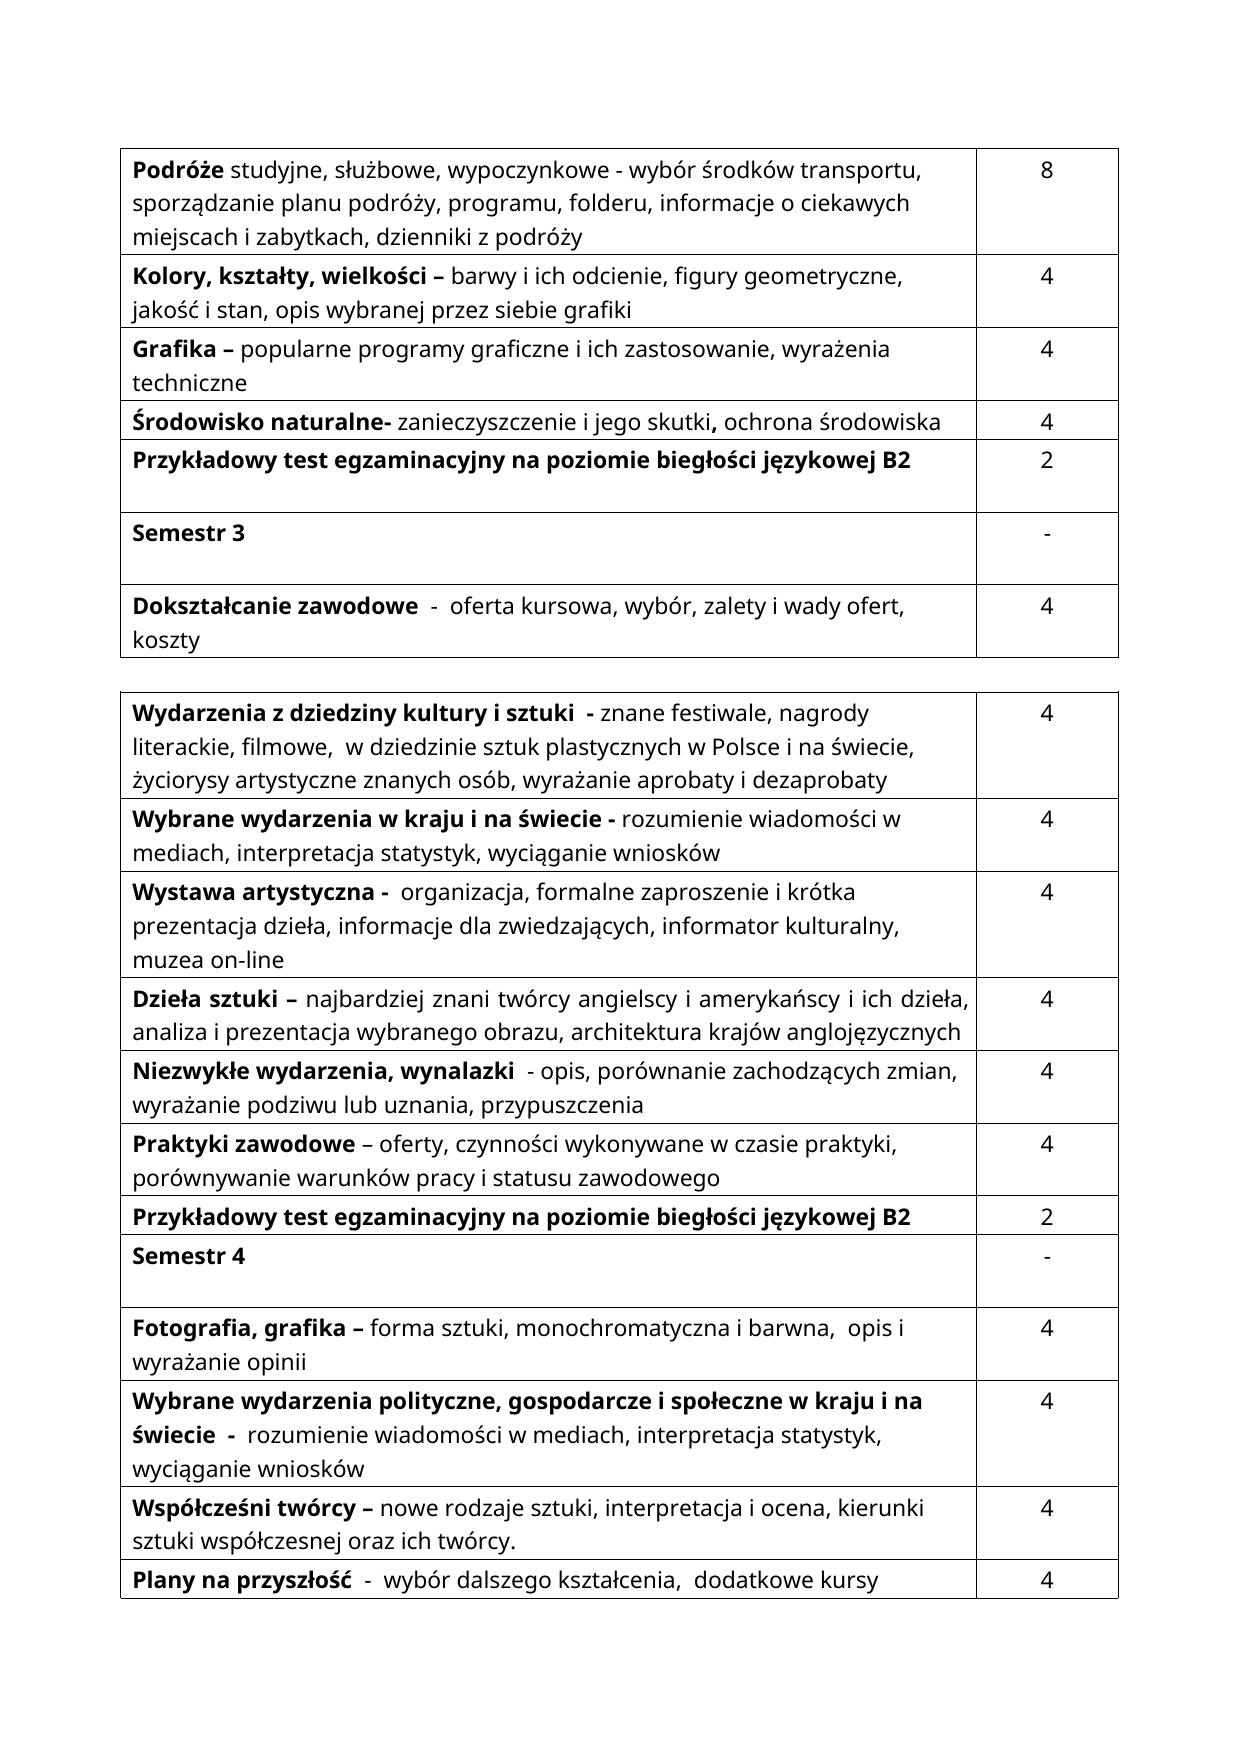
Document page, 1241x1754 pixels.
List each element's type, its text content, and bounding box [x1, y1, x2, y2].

table_cell 4 [977, 1487, 1118, 1559]
table_cell 2 [977, 1196, 1118, 1234]
table_header Wydarzenia z dziedziny kultury i sztuki - znane festiwale, nagrody literackie, filmowe, w dziedzinie sztuk plastycznych w Polsce i na świecie, życiorysy artystyczne znanych osób, wyrażanie aprobaty i dezaprobaty [121, 693, 976, 798]
table_header 4 [977, 693, 1118, 798]
table_cell Semestr 3 [121, 513, 976, 584]
table_cell Niezwykłe wydarzenia, wynalazki - opis, porównanie zachodzących zmian, wyrażanie podziwu lub uznania, przypuszczenia [121, 1051, 976, 1122]
table_cell Dokształcanie zawodowe - oferta kursowa, wybór, zalety i wady ofert, koszty [121, 585, 976, 657]
table_cell Praktyki zawodowe – oferty, czynności wykonywane w czasie praktyki, porównywanie warunków pracy i statusu zawodowego [121, 1124, 976, 1195]
table_cell Wybrane wydarzenia w kraju i na świecie - rozumienie wiadomości w mediach, interpretacja statystyk, wyciąganie wniosków [121, 799, 976, 871]
table_cell Środowisko naturalne- zanieczyszczenie i jego skutki, ochrona środowiska [121, 401, 976, 439]
table_cell 4 [977, 328, 1118, 400]
table_cell Semestr 4 [121, 1235, 976, 1307]
table_cell Wystawa artystyczna - organizacja, formalne zaproszenie i krótka prezentacja dzieła, informacje dla zwiedzających, informator kulturalny, muzea on-line [121, 872, 976, 977]
table_cell 4 [977, 1124, 1118, 1195]
table_cell 4 [977, 401, 1118, 439]
table_cell Przykładowy test egzaminacyjny na poziomie biegłości językowej B2 [121, 1196, 976, 1234]
table_cell 4 [977, 585, 1118, 657]
table_cell Plany na przyszłość - wybór dalszego kształcenia, dodatkowe kursy [121, 1560, 976, 1598]
table_cell 4 [977, 978, 1118, 1050]
table_cell 4 [977, 1051, 1118, 1122]
table_cell Podróże studyjne, służbowe, wypoczynkowe - wybór środków transportu, sporządzanie planu podróży, programu, folderu, informacje o ciekawych miejscach i zabytkach, dzienniki z podróży [121, 149, 976, 254]
table_cell 4 [977, 1308, 1118, 1379]
table_cell 4 [977, 1381, 1118, 1486]
table_cell Fotografia, grafika – forma sztuki, monochromatyczna i barwna, opis i wyrażanie opinii [121, 1308, 976, 1379]
table_cell Współcześni twórcy – nowe rodzaje sztuki, interpretacja i ocena, kierunki sztuki współczesnej oraz ich twórcy. [121, 1487, 976, 1559]
table_cell 4 [977, 1560, 1118, 1598]
table_cell 2 [977, 440, 1118, 511]
table_cell Kolory, kształty, wielkości – barwy i ich odcienie, figury geometryczne, jakość i stan, opis wybranej przez siebie grafiki [121, 255, 976, 327]
table_cell 4 [977, 799, 1118, 871]
table_cell 4 [977, 872, 1118, 977]
table_cell Wybrane wydarzenia polityczne, gospodarcze i społeczne w kraju i na świecie - rozumienie wiadomości w mediach, interpretacja statystyk, wyciąganie wniosków [121, 1381, 976, 1486]
table_cell Dzieła sztuki – najbardziej znani twórcy angielscy i amerykańscy i ich dzieła, analiza i prezentacja wybranego obrazu, architektura krajów anglojęzycznych [121, 978, 976, 1050]
table_cell 4 [977, 255, 1118, 327]
table_cell Grafika – popularne programy graficzne i ich zastosowanie, wyrażenia techniczne [121, 328, 976, 400]
table_cell Przykładowy test egzaminacyjny na poziomie biegłości językowej B2 [121, 440, 976, 511]
table_cell - [977, 513, 1118, 584]
table_cell 8 [977, 149, 1118, 254]
table_cell - [977, 1235, 1118, 1307]
